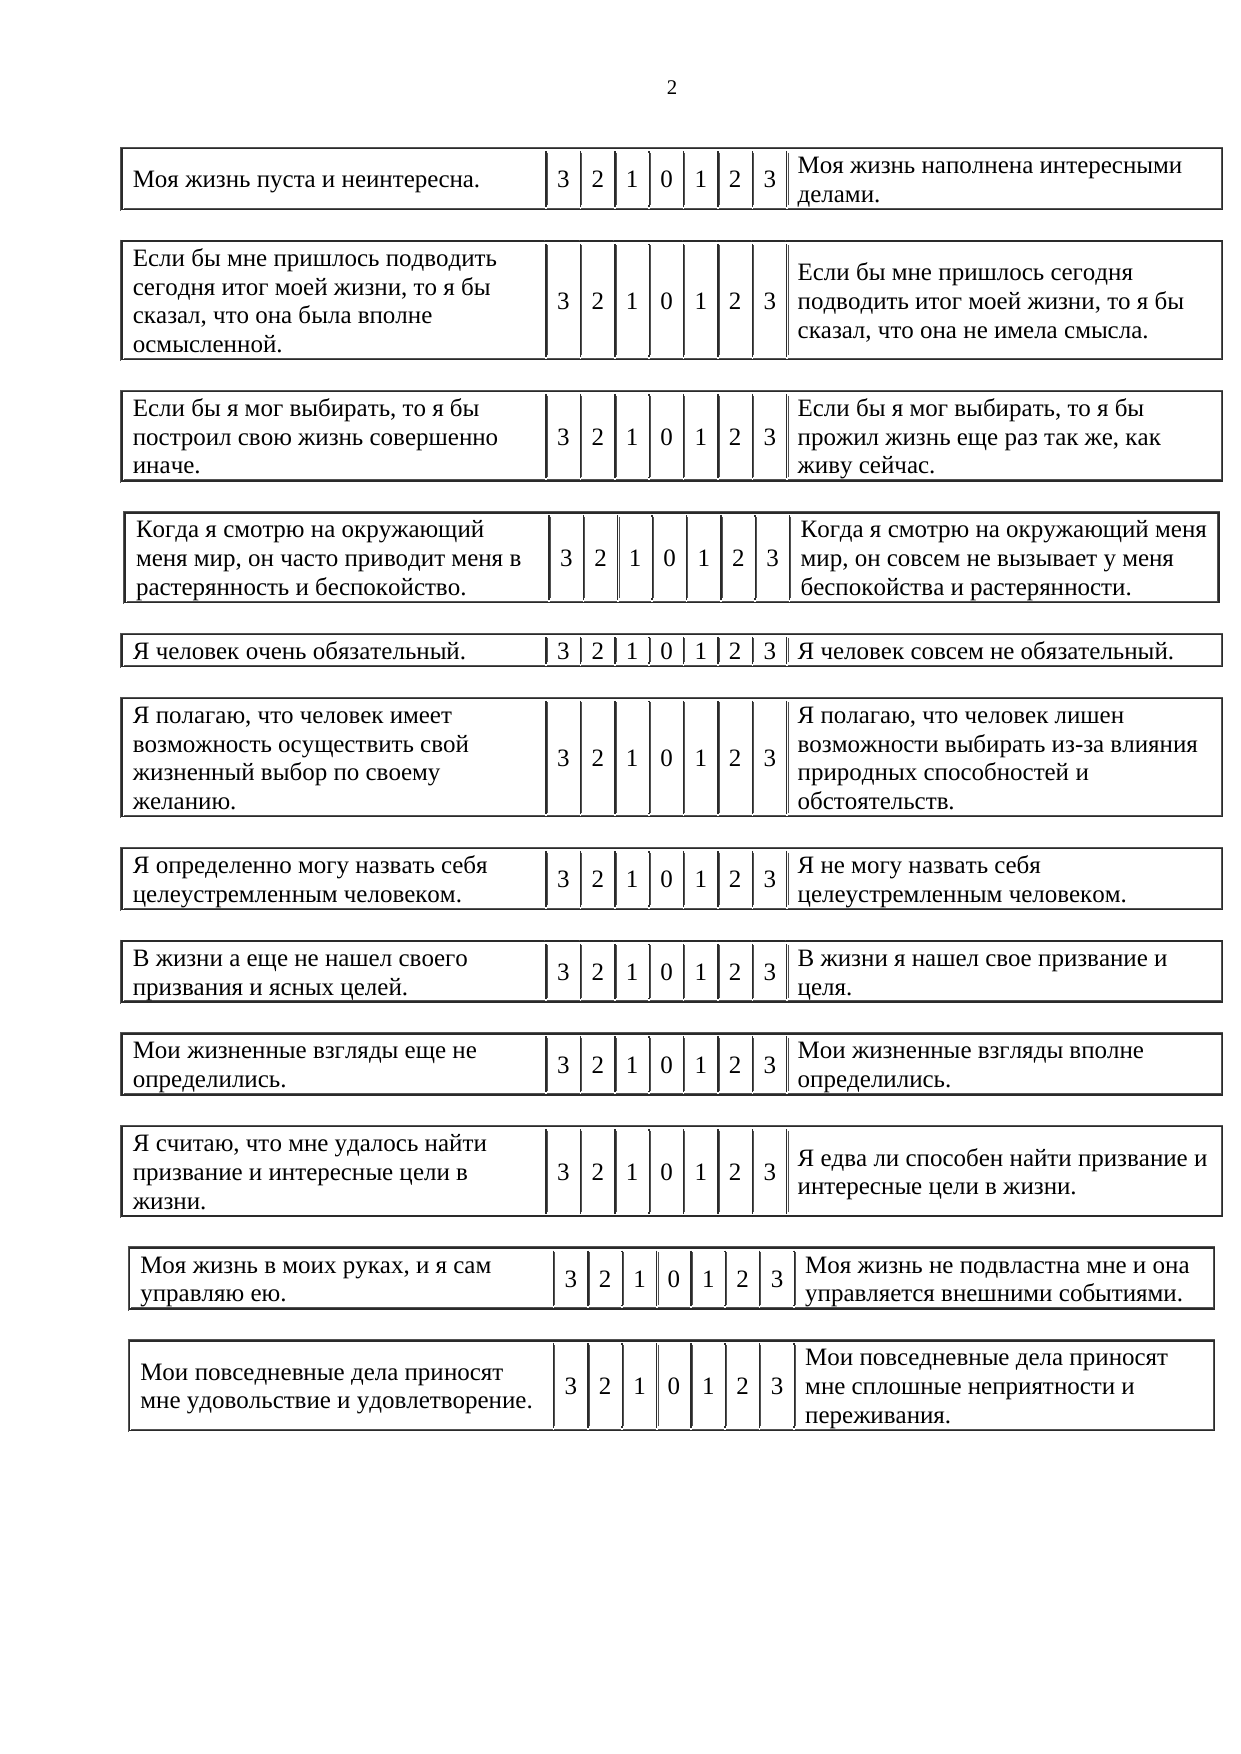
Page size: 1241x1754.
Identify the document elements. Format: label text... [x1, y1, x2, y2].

table_header 3 [752, 849, 787, 908]
table_header Если бы я мог выбирать, то я бы прожил жизнь еще раз так же, как живу сейчас. [787, 393, 1221, 479]
table_header 3 [546, 636, 580, 665]
table_header 3 [546, 943, 580, 1000]
table_header 3 [752, 242, 787, 358]
table_header 3 [752, 149, 787, 208]
table_header 3 [546, 393, 580, 479]
table_header 2 [580, 942, 615, 1000]
table_header Я человек очень обязательный. [124, 635, 546, 665]
table_header 3 [546, 850, 580, 908]
table_header 2 [718, 150, 752, 208]
table_header Когда я смотрю на окружающий меня мир, он часто приводит меня в растерянность и беспокойство. [127, 514, 549, 601]
table_header 1 [615, 392, 649, 479]
table_header 0 [649, 699, 683, 815]
table_header 2 [718, 943, 752, 1000]
table_header 3 [546, 700, 580, 815]
table_header 3 [752, 1035, 787, 1093]
table_header 1 [684, 699, 718, 815]
table_header 1 [615, 1127, 649, 1214]
table_header 0 [649, 392, 683, 479]
table_header 2 [718, 1128, 752, 1214]
table_header 2 [725, 1249, 759, 1307]
table_header Моя жизнь не подвластна мне и она управляется внешними событиями. [794, 1249, 1213, 1307]
table_header Я считаю, что мне удалось найти призвание и интересные цели в жизни. [124, 1127, 546, 1214]
table_header 1 [615, 1035, 649, 1093]
table_header 1 [622, 1249, 657, 1307]
table_header 0 [649, 1035, 683, 1093]
table_header 1 [615, 849, 649, 908]
table_header 1 [691, 1249, 725, 1307]
table_header 2 [721, 514, 755, 601]
table_header 2 [583, 514, 618, 601]
table_header 3 [760, 1342, 794, 1429]
table_header 3 [752, 635, 787, 665]
table_header 1 [684, 242, 718, 358]
table_header Моя жизнь в моих руках, и я сам управляю ею. [131, 1250, 553, 1307]
table_header Если бы мне пришлось сегодня подводить итог моей жизни, то я бы сказал, что она не имела смысла. [787, 243, 1221, 358]
table_header 3 [546, 243, 580, 358]
table_header 2 [580, 699, 615, 815]
table_header 2 [580, 242, 615, 358]
table_header 1 [615, 635, 649, 665]
table_header 2 [580, 849, 615, 908]
table_header 2 [580, 635, 615, 665]
table_header 3 [752, 699, 787, 815]
table_header 1 [686, 514, 721, 601]
table_header 3 [554, 1249, 588, 1307]
table_header 3 [752, 1127, 787, 1214]
table_header Моя жизнь наполнена интересными делами. [787, 150, 1221, 208]
table_header 1 [684, 1035, 718, 1093]
table_header 3 [755, 514, 789, 601]
table_header 2 [718, 243, 752, 358]
table_header 1 [684, 1127, 718, 1214]
table_header 2 [718, 700, 752, 815]
table_header 3 [752, 942, 787, 1000]
table_header 0 [649, 1127, 683, 1214]
table_header Мои жизненные взгляды вполне определились. [787, 1036, 1221, 1093]
table_header 1 [691, 1342, 725, 1429]
table_header Я полагаю, что человек имеет возможность осуществить свой жизненный выбор по своему желанию. [124, 699, 546, 815]
table_header 3 [546, 150, 580, 208]
table_header 1 [618, 514, 652, 601]
table_header 3 [752, 392, 787, 479]
table_header 3 [549, 515, 583, 601]
table_header Моя жизнь пуста и неинтересна. [124, 149, 546, 208]
table_header 1 [684, 849, 718, 908]
table_header 1 [615, 242, 649, 358]
table_header 2 [718, 636, 752, 665]
table_header 2 [718, 850, 752, 908]
table_header 0 [657, 1342, 691, 1429]
table_header 0 [652, 515, 686, 601]
table_header Я едва ли способен найти призвание и интересные цели в жизни. [787, 1128, 1221, 1214]
table_header 2 [725, 1342, 759, 1429]
table_header 2 [580, 149, 615, 208]
table_header 2 [580, 392, 615, 479]
table_header 0 [649, 242, 683, 358]
table_header 1 [684, 635, 718, 665]
table_header 1 [615, 149, 649, 208]
table_header 2 [718, 393, 752, 479]
table_header 3 [760, 1249, 794, 1307]
table_header 1 [615, 699, 649, 815]
table_header 1 [684, 392, 718, 479]
table_header Если бы я мог выбирать, то я бы построил свою жизнь совершенно иначе. [124, 392, 546, 479]
table_header Мои повседневные дела приносят мне сплошные неприятности и переживания. [794, 1342, 1213, 1429]
table_header 0 [649, 149, 683, 208]
table_header 1 [615, 942, 649, 1000]
table_header 1 [684, 942, 718, 1000]
table_header В жизни а еще не нашел своего призвания и ясных целей. [124, 942, 546, 1000]
table_header Если бы мне пришлось подводить сегодня итог моей жизни, то я бы сказал, что она была вполне осмысленной. [124, 242, 546, 358]
table_header 0 [649, 635, 683, 665]
table_header 3 [546, 1036, 580, 1093]
table_header Когда я смотрю на окружающий меня мир, он совсем не вызывает у меня беспокойства и растерянности. [790, 515, 1217, 601]
table_header 0 [649, 942, 683, 1000]
table_header 2 [588, 1342, 622, 1429]
table_header 1 [622, 1342, 657, 1429]
table_header 1 [684, 149, 718, 208]
table_header 0 [649, 849, 683, 908]
table_header В жизни я нашел свое призвание и целя. [787, 943, 1221, 1000]
table_header Я не могу назвать себя целеустремленным человеком. [787, 850, 1221, 908]
table_header Я определенно могу назвать себя целеустремленным человеком. [124, 849, 546, 908]
table_header Мои жизненные взгляды еще не определились. [124, 1035, 546, 1093]
table_header Я полагаю, что человек лишен возможности выбирать из-за влияния природных способностей и обстоятельств. [787, 700, 1221, 815]
table_header Я человек совсем не обязательный. [787, 636, 1221, 665]
table_header 3 [554, 1342, 588, 1429]
table_header 0 [657, 1249, 691, 1307]
table_header 3 [546, 1128, 580, 1214]
table_header 2 [580, 1127, 615, 1214]
table_header Мои повседневные дела приносят мне удовольствие и удовлетворение. [131, 1343, 553, 1429]
table_header 2 [588, 1249, 622, 1307]
table_header 2 [580, 1035, 615, 1093]
table_header 2 [718, 1036, 752, 1093]
